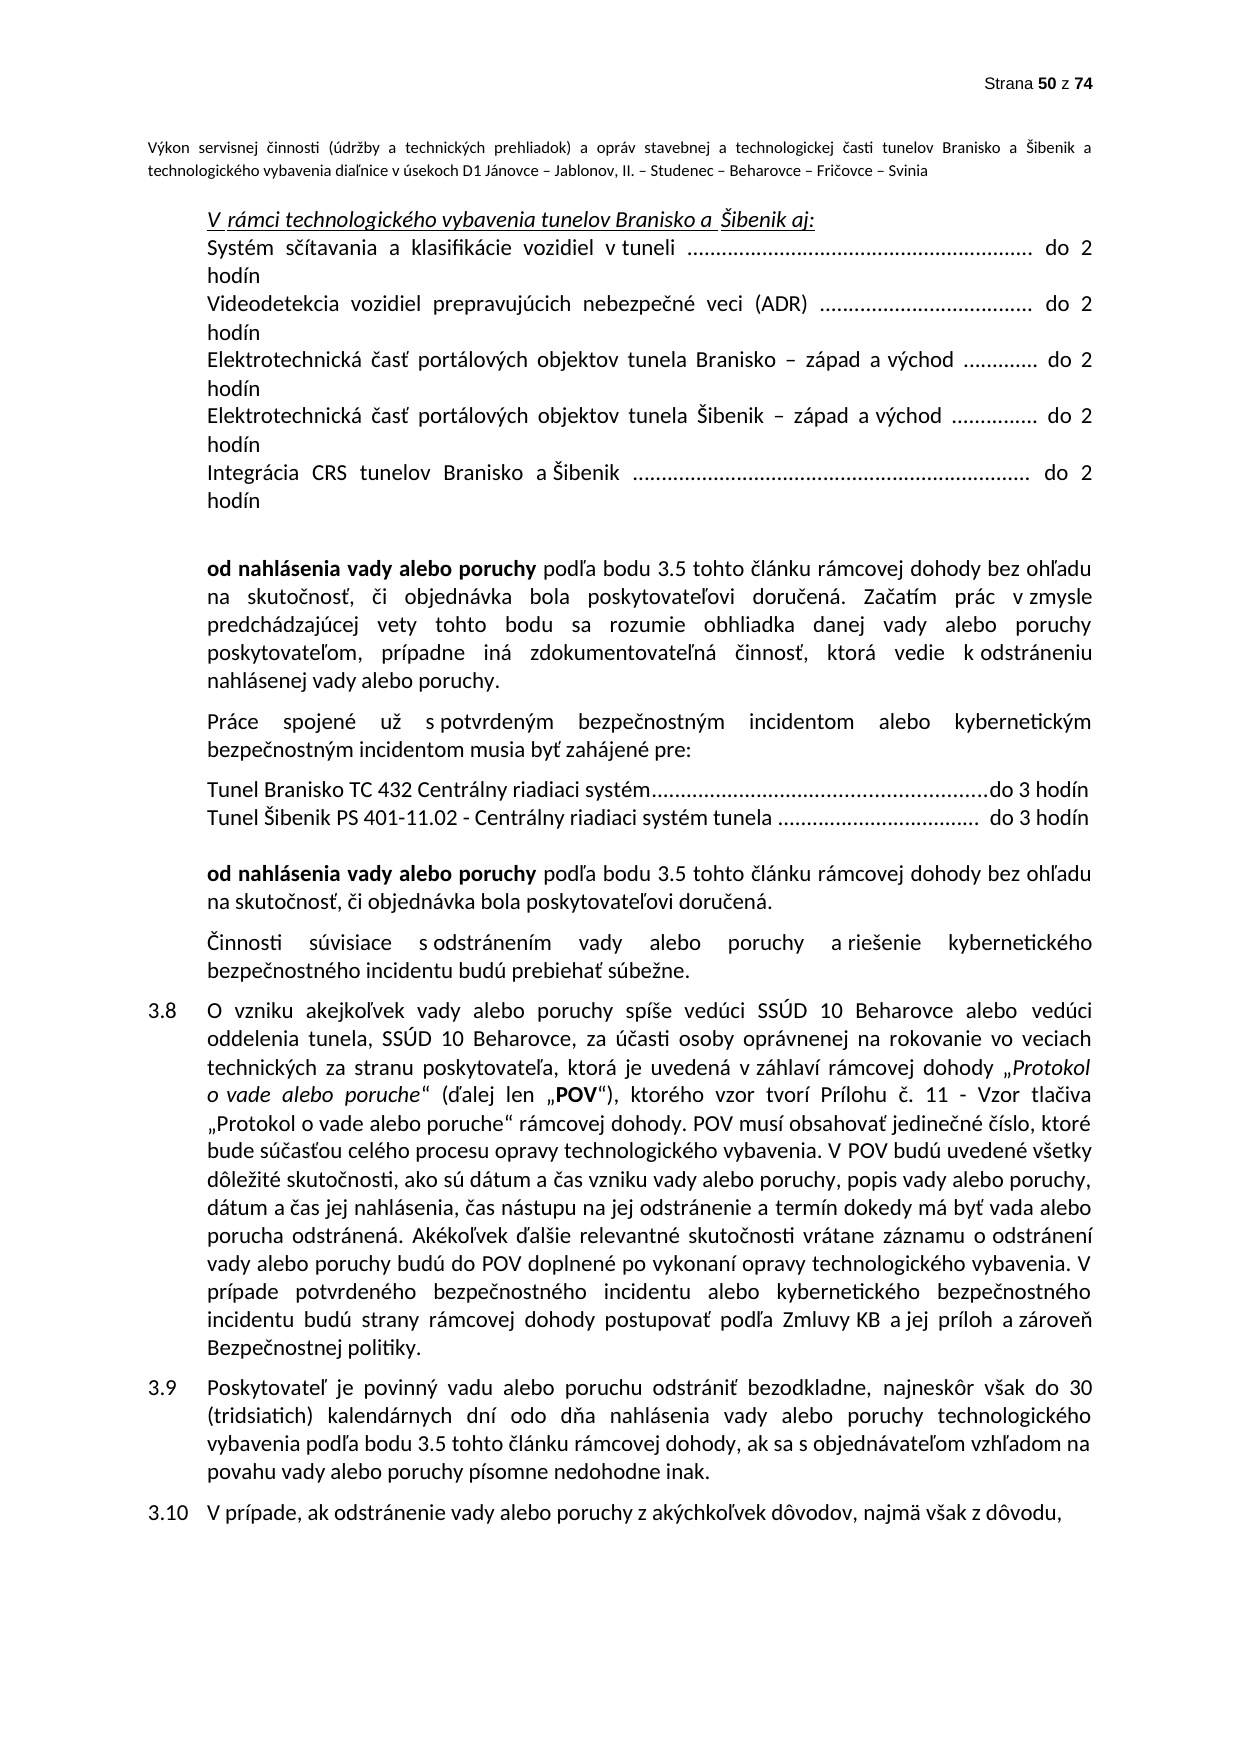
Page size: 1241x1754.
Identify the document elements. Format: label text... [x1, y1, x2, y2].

text od nahlásenia vady alebo poruchy podľa bodu 3.5 tohto článku rámcovej dohody bez ohľadu na skutočnosť, či objednávka bola poskytovateľovi doručená. Začatím prác v zmysle predchádzajúcej vety tohto bodu sa rozumie obhliadka danej vady alebo poruchy poskytovateľom, prípadne iná zdokumentovateľná činnosť, ktorá vedie k odstráneniu nahlásenej vady alebo poruchy. [207, 554, 1092, 694]
text Integrácia CRS tunelov Branisko a Šibenik ..................................................................... do 2 hodín [207, 458, 1092, 514]
text Tunel Šibenik PS 401-11.02 - Centrálny riadiaci systém tunela ................................... do 3 hodín [207, 803, 1092, 831]
text Systém sčítavania a klasifikácie vozidiel v tuneli ............................................................ do 2 hodín [207, 233, 1092, 289]
list O vzniku akejkoľvek vady alebo poruchy spíše vedúci SSÚD 10 Beharovce alebo vedúci oddelenia tunela, SSÚD 10 Beharovce, za účasti osoby oprávnenej na rokovanie vo veciach technických za stranu poskytovateľa, ktorá je uvedená v záhlaví rámcovej dohody „Protokol o vade alebo poruche“ (ďalej len „POV“), ktorého vzor tvorí Prílohu č. 11 - Vzor tlačiva „Protokol o vade alebo poruche“ rámcovej dohody. POV musí obsahovať jedinečné číslo, ktoré bude súčasťou celého procesu opravy technologického vybavenia. V POV budú uvedené všetky dôležité skutočnosti, ako sú dátum a čas vzniku vady alebo poruchy, popis vady alebo poruchy, dátum a čas jej nahlásenia, čas nástupu na jej odstránenie a termín dokedy má byť vada alebo porucha odstránená. Akékoľvek ďalšie relevantné skutočnosti vrátane záznamu o odstránení vady alebo poruchy budú do POV doplnené po vykonaní opravy technologického vybavenia. V prípade potvrdeného bezpečnostného incidentu alebo kybernetického bezpečnostného incidentu budú strany rámcovej dohody postupovať podľa Zmluvy KB a jej príloh a zároveň Bezpečnostnej politiky. [148, 997, 1092, 1361]
text Elektrotechnická časť portálových objektov tunela Šibenik – západ a východ ............... do 2 hodín [207, 402, 1092, 458]
text Práce spojené už s potvrdeným bezpečnostným incidentom alebo kybernetickým bezpečnostným incidentom musia byť zahájené pre: [207, 707, 1092, 763]
text od nahlásenia vady alebo poruchy podľa bodu 3.5 tohto článku rámcovej dohody bez ohľadu na skutočnosť, či objednávka bola poskytovateľovi doručená. [207, 859, 1092, 916]
text V rámci technologického vybavenia tunelov Branisko a Šibenik aj: [207, 206, 1092, 233]
list Poskytovateľ je povinný vadu alebo poruchu odstrániť bezodkladne, najneskôr však do 30 (tridsiatich) kalendárnych dní odo dňa nahlásenia vady alebo poruchy technologického vybavenia podľa bodu 3.5 tohto článku rámcovej dohody, ak sa s objednávateľom vzhľadom na povahu vady alebo poruchy písomne nedohodne inak. [148, 1373, 1092, 1485]
text Tunel Branisko TC 432 Centrálny riadiaci systém do 3 hodín [207, 775, 1092, 803]
text Činnosti súvisiace s odstránením vady alebo poruchy a riešenie kybernetického bezpečnostného incidentu budú prebiehať súbežne. [207, 928, 1092, 984]
text Videodetekcia vozidiel prepravujúcich nebezpečné veci (ADR) ..................................... do 2 hodín [207, 289, 1092, 346]
list V prípade, ak odstránenie vady alebo poruchy z akýchkoľvek dôvodov, najmä však z dôvodu, [148, 1498, 1092, 1526]
text Elektrotechnická časť portálových objektov tunela Branisko – západ a východ ............. do 2 hodín [207, 346, 1092, 402]
